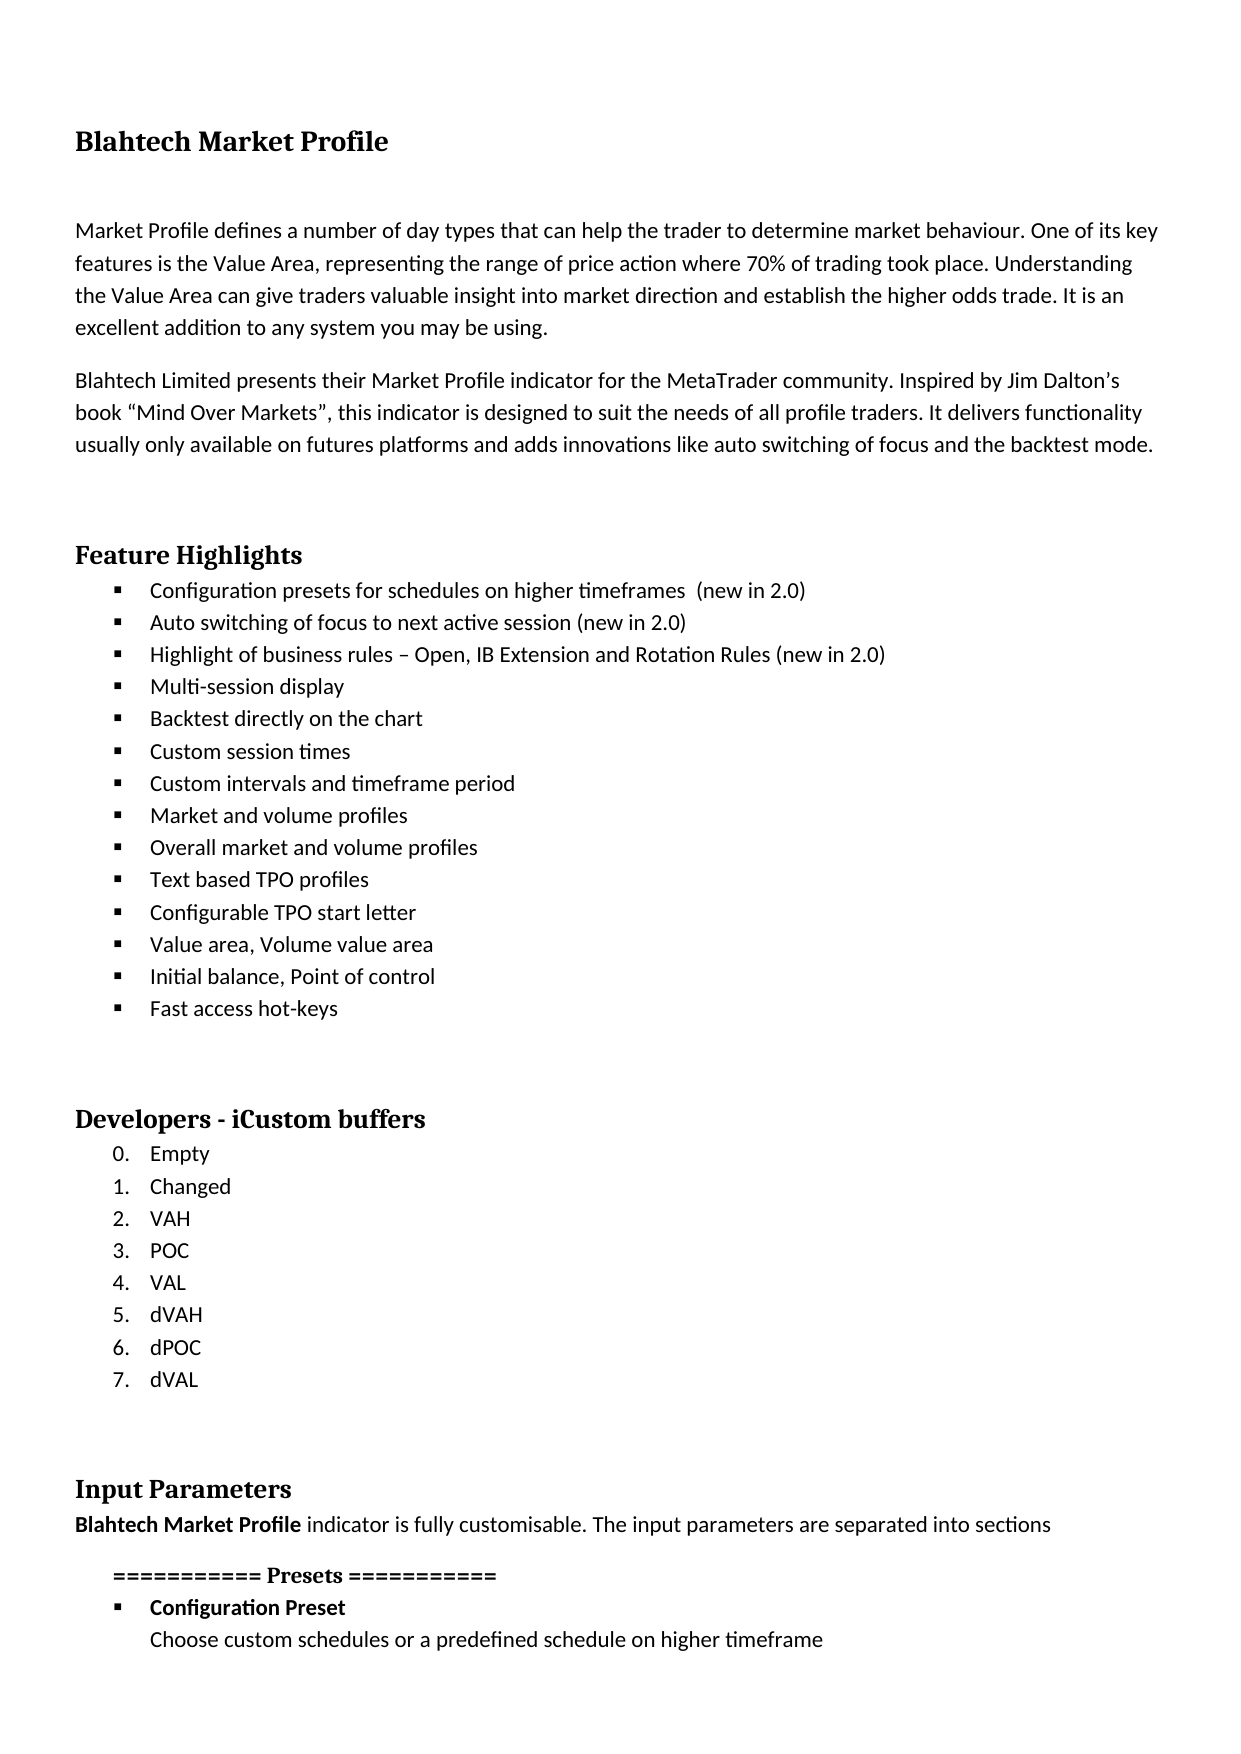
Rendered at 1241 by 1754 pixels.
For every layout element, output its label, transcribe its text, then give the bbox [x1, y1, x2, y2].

list Market and volume profiles [112, 801, 1165, 829]
list Highlight of business rules – Open, IB Extension and Rotation Rules (new in 2.0) [112, 640, 1165, 668]
text Blahtech Limited presents their Market Profile indicator for the MetaTrader community. Inspired by Jim Dalton’s book “Mind Over Markets”, this indicator is designed to suit the needs of all profile traders. It delivers functionality usually only available on futures platforms and adds innovations like auto switching of focus and the backtest mode. [75, 366, 1165, 458]
list dVAH [112, 1301, 1165, 1328]
list dVAL [112, 1365, 1165, 1393]
subtitle Developers - iCustom buffers [75, 1104, 1165, 1135]
text Blahtech Market Profile indicator is fully customisable. The input parameters are separated into sections [75, 1510, 1165, 1538]
list Custom session times [112, 737, 1165, 765]
text Market Profile defines a number of day types that can help the trader to determine market behaviour. One of its key features is the Value Area, representing the range of price action where 70% of trading took place. Understanding the Value Area can give traders valuable insight into market direction and establish the higher odds trade. It is an excellent addition to any system you may be using. [75, 217, 1165, 341]
subtitle Input Parameters [75, 1474, 1165, 1506]
list Configurable TPO start letter [112, 898, 1165, 926]
list Choose custom schedules or a predefined schedule on higher timeframe [150, 1626, 1165, 1654]
list Text based TPO profiles [112, 866, 1165, 893]
list Fast access hot-keys [112, 994, 1165, 1022]
list Configuration presets for schedules on higher timeframes (new in 2.0) [112, 576, 1165, 604]
list POC [112, 1236, 1165, 1264]
list Configuration Preset [112, 1593, 1165, 1621]
list Value area, Volume value area [112, 930, 1165, 958]
list VAL [112, 1268, 1165, 1296]
subtitle Feature Highlights [75, 540, 1165, 571]
list Initial balance, Point of control [112, 962, 1165, 990]
subtitle Blahtech Market Profile [75, 125, 1165, 158]
list Custom intervals and timeframe period [112, 769, 1165, 797]
list VAH [112, 1204, 1165, 1232]
list Backtest directly on the chart [112, 704, 1165, 733]
list Empty [112, 1139, 1165, 1168]
subtitle =========== Presets =========== [75, 1563, 1165, 1589]
list dPOC [112, 1333, 1165, 1361]
list Overall market and volume profiles [112, 833, 1165, 861]
list Changed [112, 1172, 1165, 1200]
list Multi-session display [112, 672, 1165, 700]
list Auto switching of focus to next active session (new in 2.0) [112, 608, 1165, 636]
